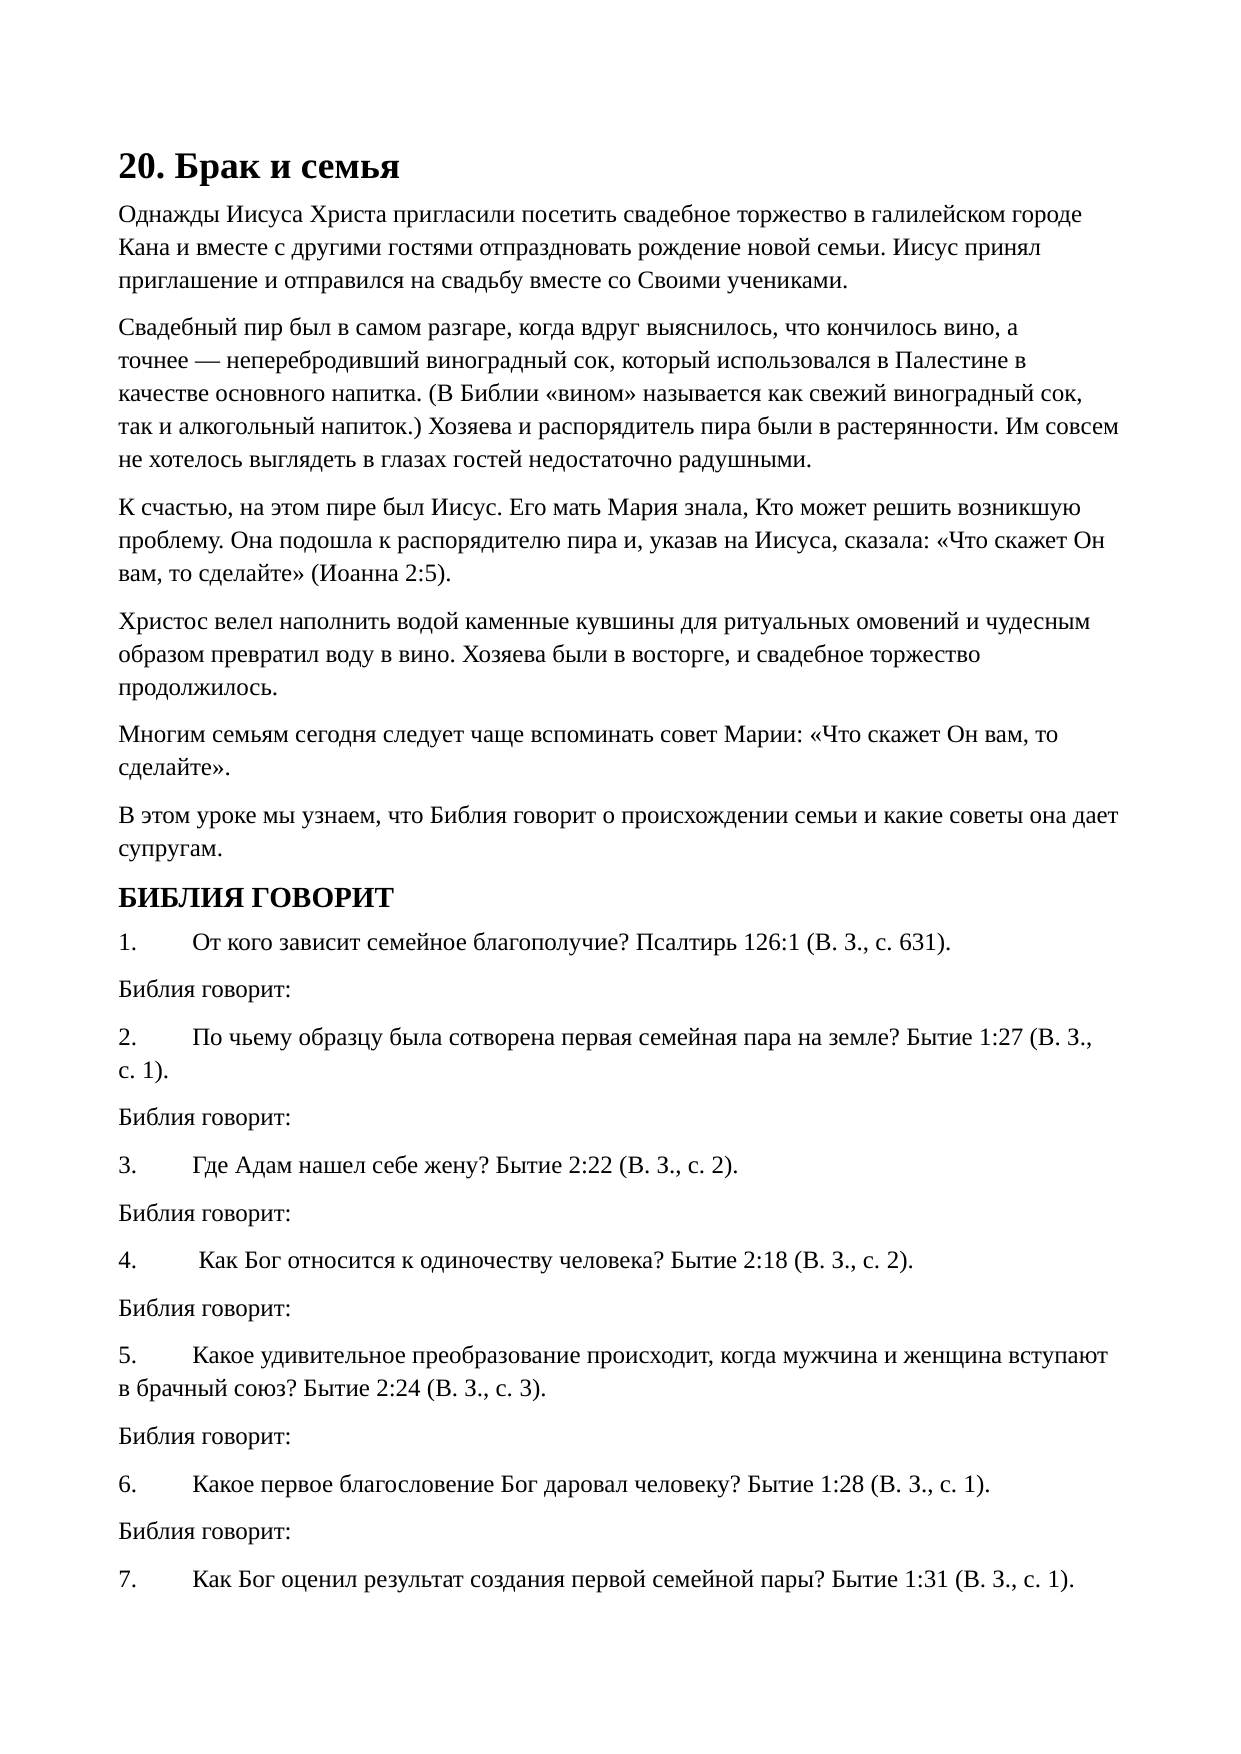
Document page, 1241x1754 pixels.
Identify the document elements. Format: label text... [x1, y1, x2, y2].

text 6. Какое первое благословение Бог даровал человеку? Бытие 1:28 (В. З., с. 1). [118, 1469, 1122, 1497]
text Христос велел наполнить водой каменные кувшины для ритуальных омовений и чудесным образом превратил воду в вино. Хозяева были в восторге, и свадебное торжество продолжилось. [118, 606, 1122, 701]
text Библия говорит: [118, 1102, 1122, 1131]
text 3. Где Адам нашел себе жену? Бытие 2:22 (В. З., с. 2). [118, 1150, 1122, 1179]
text К счастью, на этом пире был Иисус. Его мать Мария знала, Кто может решить возникшую проблему. Она подошла к распорядителю пира и, указав на Иисуса, сказала: «Что скажет Он вам, то сделайте» (Иоанна 2:5). [118, 492, 1122, 587]
text Библия говорит: [118, 1293, 1122, 1322]
text 4. Как Бог относится к одиночеству человека? Бытие 2:18 (В. З., с. 2). [118, 1245, 1122, 1274]
text Однажды Иисуса Христа пригласили посетить свадебное торжество в галилейском городе Кана и вместе с другими гостями отпраздновать рождение новой семьи. Иисус принял приглашение и отправился на свадьбу вместе со Своими учениками. [118, 199, 1122, 293]
text Библия говорит: [118, 974, 1122, 1003]
text 2. По чьему образцу была сотворена первая семейная пара на земле? Бытие 1:27 (В. З., с. 1). [118, 1022, 1122, 1084]
subtitle 20. Брак и семья [118, 143, 1122, 186]
text Библия говорит: [118, 1516, 1122, 1545]
text В этом уроке мы узнаем, что Библия говорит о происхождении семьи и какие советы она дает супругам. [118, 800, 1122, 862]
text 1. От кого зависит семейное благополучие? Псалтирь 126:1 (В. З., с. 631). [118, 927, 1122, 955]
text 5. Какое удивительное преобразование происходит, когда мужчина и женщина вступают в брачный союз? Бытие 2:24 (В. З., с. 3). [118, 1341, 1122, 1402]
text Библия говорит: [118, 1421, 1122, 1450]
text Многим семьям сегодня следует чаще вспоминать совет Марии: «Что скажет Он вам, то сделайте». [118, 719, 1122, 781]
text Свадебный пир был в самом разгаре, когда вдруг выяснилось, что кончилось вино, а точнее — неперебродивший виноградный сок, который использовался в Палестине в качестве основного напитка. (В Библии «вином» называется как свежий виноградный сок, так и алкогольный напиток.) Хозяева и распорядитель пира были в растерянности. Им совсем не хотелось выглядеть в глазах гостей недостаточно радушными. [118, 312, 1122, 473]
text 7. Как Бог оценил результат создания первой семейной пары? Бытие 1:31 (В. З., с. 1). [118, 1564, 1122, 1593]
text Библия говорит: [118, 1198, 1122, 1226]
subtitle БИБЛИЯ ГОВОРИТ [118, 881, 1122, 914]
